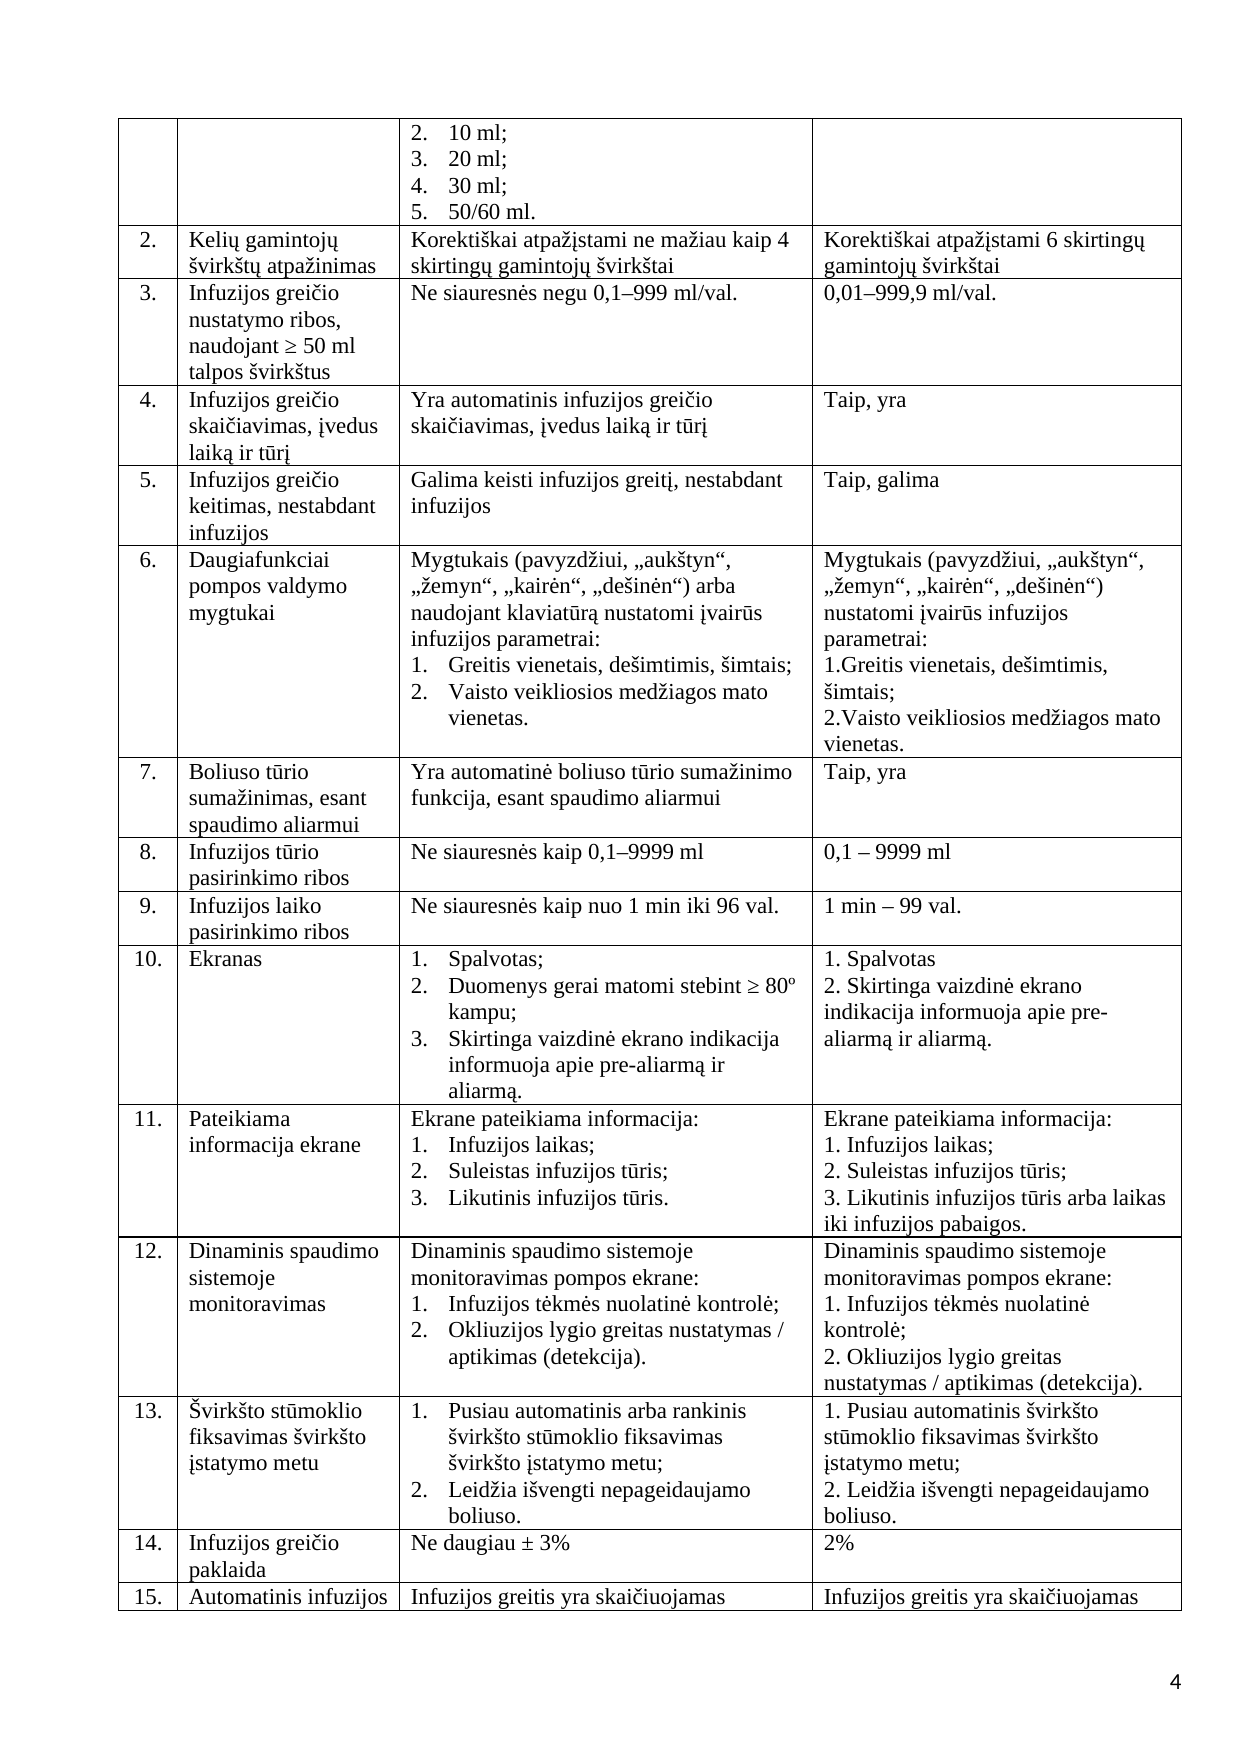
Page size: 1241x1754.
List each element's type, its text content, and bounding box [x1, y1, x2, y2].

table_cell Ekrane pateikiama informacija: 1. Infuzijos laikas; 2. Suleistas infuzijos tūris; 3. Likutinis infuzijos tūris arba laikas iki infuzijos pabaigos. [813, 1105, 1181, 1236]
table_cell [400, 119, 812, 224]
table_cell 2. [119, 226, 177, 278]
table_cell Mygtukais (pavyzdžiui, „aukštyn“, „žemyn“, „kairėn“, „dešinėn“) arba naudojant klaviatūrą nustatomi įvairūs infuzijos parametrai: Greitis vienetais, dešimtimis, šimtais; Vaisto veikliosios medžiagos mato vienetas. [400, 546, 812, 757]
table_cell Dinaminis spaudimo sistemoje monitoravimas [178, 1238, 399, 1396]
table_cell 10. [119, 946, 177, 1104]
table_cell Korektiškai atpažįstami 6 skirtingų gamintojų švirkštai [813, 226, 1181, 278]
table_cell Ne siauresnės kaip 0,1–9999 ml [400, 838, 812, 891]
table_cell Infuzijos greičio keitimas, nestabdant infuzijos [178, 466, 399, 545]
table_cell Yra automatinė boliuso tūrio sumažinimo funkcija, esant spaudimo aliarmui [400, 758, 812, 837]
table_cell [813, 1583, 1181, 1609]
table_cell 6. [119, 546, 177, 757]
table_cell 0,1 – 9999 ml [813, 838, 1181, 891]
table_cell Yra automatinis infuzijos greičio skaičiavimas, įvedus laiką ir tūrį [400, 386, 812, 465]
table_cell 0,01–999,9 ml/val. [813, 279, 1181, 385]
table_cell Infuzijos tūrio pasirinkimo ribos [178, 838, 399, 891]
table_cell 9. [119, 892, 177, 944]
table_cell Taip, yra [813, 386, 1181, 465]
table_cell Korektiškai atpažįstami ne mažiau kaip 4 skirtingų gamintojų švirkštai [400, 226, 812, 278]
table_cell 7. [119, 758, 177, 837]
table_cell 3. [119, 279, 177, 385]
table_cell 2% [813, 1530, 1181, 1582]
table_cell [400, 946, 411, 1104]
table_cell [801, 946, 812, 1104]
table_cell 15. [119, 1583, 177, 1609]
table_cell Daugiafunkciai pompos valdymo mygtukai [178, 546, 399, 757]
table_cell 1. [119, 119, 177, 224]
table_cell Boliuso tūrio sumažinimas, esant spaudimo aliarmui [178, 758, 399, 837]
table_cell Infuzijos greičio skaičiavimas, įvedus laiką ir tūrį [178, 386, 399, 465]
table_cell 1. Spalvotas 2. Skirtinga vaizdinė ekrano indikacija informuoja apie pre-aliarmą ir aliarmą. [813, 946, 1181, 1104]
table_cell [813, 119, 1181, 224]
table_cell Infuzijos greičio nustatymo ribos, naudojant ≥ 50 ml talpos švirkštus [178, 279, 399, 385]
table_cell Dinaminis spaudimo sistemoje monitoravimas pompos ekrane: 1. Infuzijos tėkmės nuolatinė kontrolė; 2. Okliuzijos lygio greitas nustatymas / aptikimas (detekcija). [813, 1238, 1181, 1396]
table_cell Taip, galima [813, 466, 1181, 545]
table_cell Ne siauresnės negu 0,1–999 ml/val. [400, 279, 812, 385]
table_cell Infuzijos laiko pasirinkimo ribos [178, 892, 399, 944]
table_cell 8. [119, 838, 177, 891]
table_cell Infuzijos greičio paklaida [178, 1530, 399, 1582]
table_cell 11. [119, 1105, 177, 1236]
table_cell Pateikiama informacija ekrane [178, 1105, 399, 1236]
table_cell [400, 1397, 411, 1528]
table_cell 5. [119, 466, 177, 545]
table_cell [178, 1583, 399, 1609]
table_cell Kelių gamintojų švirkštų atpažinimas [178, 226, 399, 278]
table_cell Galima keisti infuzijos greitį, nestabdant infuzijos [400, 466, 812, 545]
table_cell Mygtukais (pavyzdžiui, „aukštyn“, „žemyn“, „kairėn“, „dešinėn“) nustatomi įvairūs infuzijos parametrai: 1.Greitis vienetais, dešimtimis, šimtais; 2.Vaisto veikliosios medžiagos mato vienetas. [813, 546, 1181, 757]
table_cell Dinaminis spaudimo sistemoje monitoravimas pompos ekrane: Infuzijos tėkmės nuolatinė kontrolė; Okliuzijos lygio greitas nustatymas / aptikimas (detekcija). [400, 1238, 812, 1396]
table_cell Ekrane pateikiama informacija: Infuzijos laikas; Suleistas infuzijos tūris; Likutinis infuzijos tūris. [400, 1105, 812, 1236]
table_cell Ekranas [178, 946, 399, 1104]
table_cell Ne siauresnės kaip nuo 1 min iki 96 val. [400, 892, 812, 944]
table_cell 14. [119, 1530, 177, 1582]
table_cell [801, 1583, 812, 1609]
table_cell Švirkšto stūmoklio fiksavimas švirkšto įstatymo metu [178, 1397, 399, 1528]
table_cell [178, 119, 399, 224]
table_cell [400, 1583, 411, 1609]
table_cell Taip, yra [813, 758, 1181, 837]
table_cell 4. [119, 386, 177, 465]
table_cell 13. [119, 1397, 177, 1528]
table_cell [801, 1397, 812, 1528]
table_cell 12. [119, 1238, 177, 1396]
table_cell Ne daugiau ± 3% [400, 1530, 812, 1582]
table_cell 1 min – 99 val. [813, 892, 1181, 944]
table_cell 1. Pusiau automatinis švirkšto stūmoklio fiksavimas švirkšto įstatymo metu; 2. Leidžia išvengti nepageidaujamo boliuso. [813, 1397, 1181, 1528]
